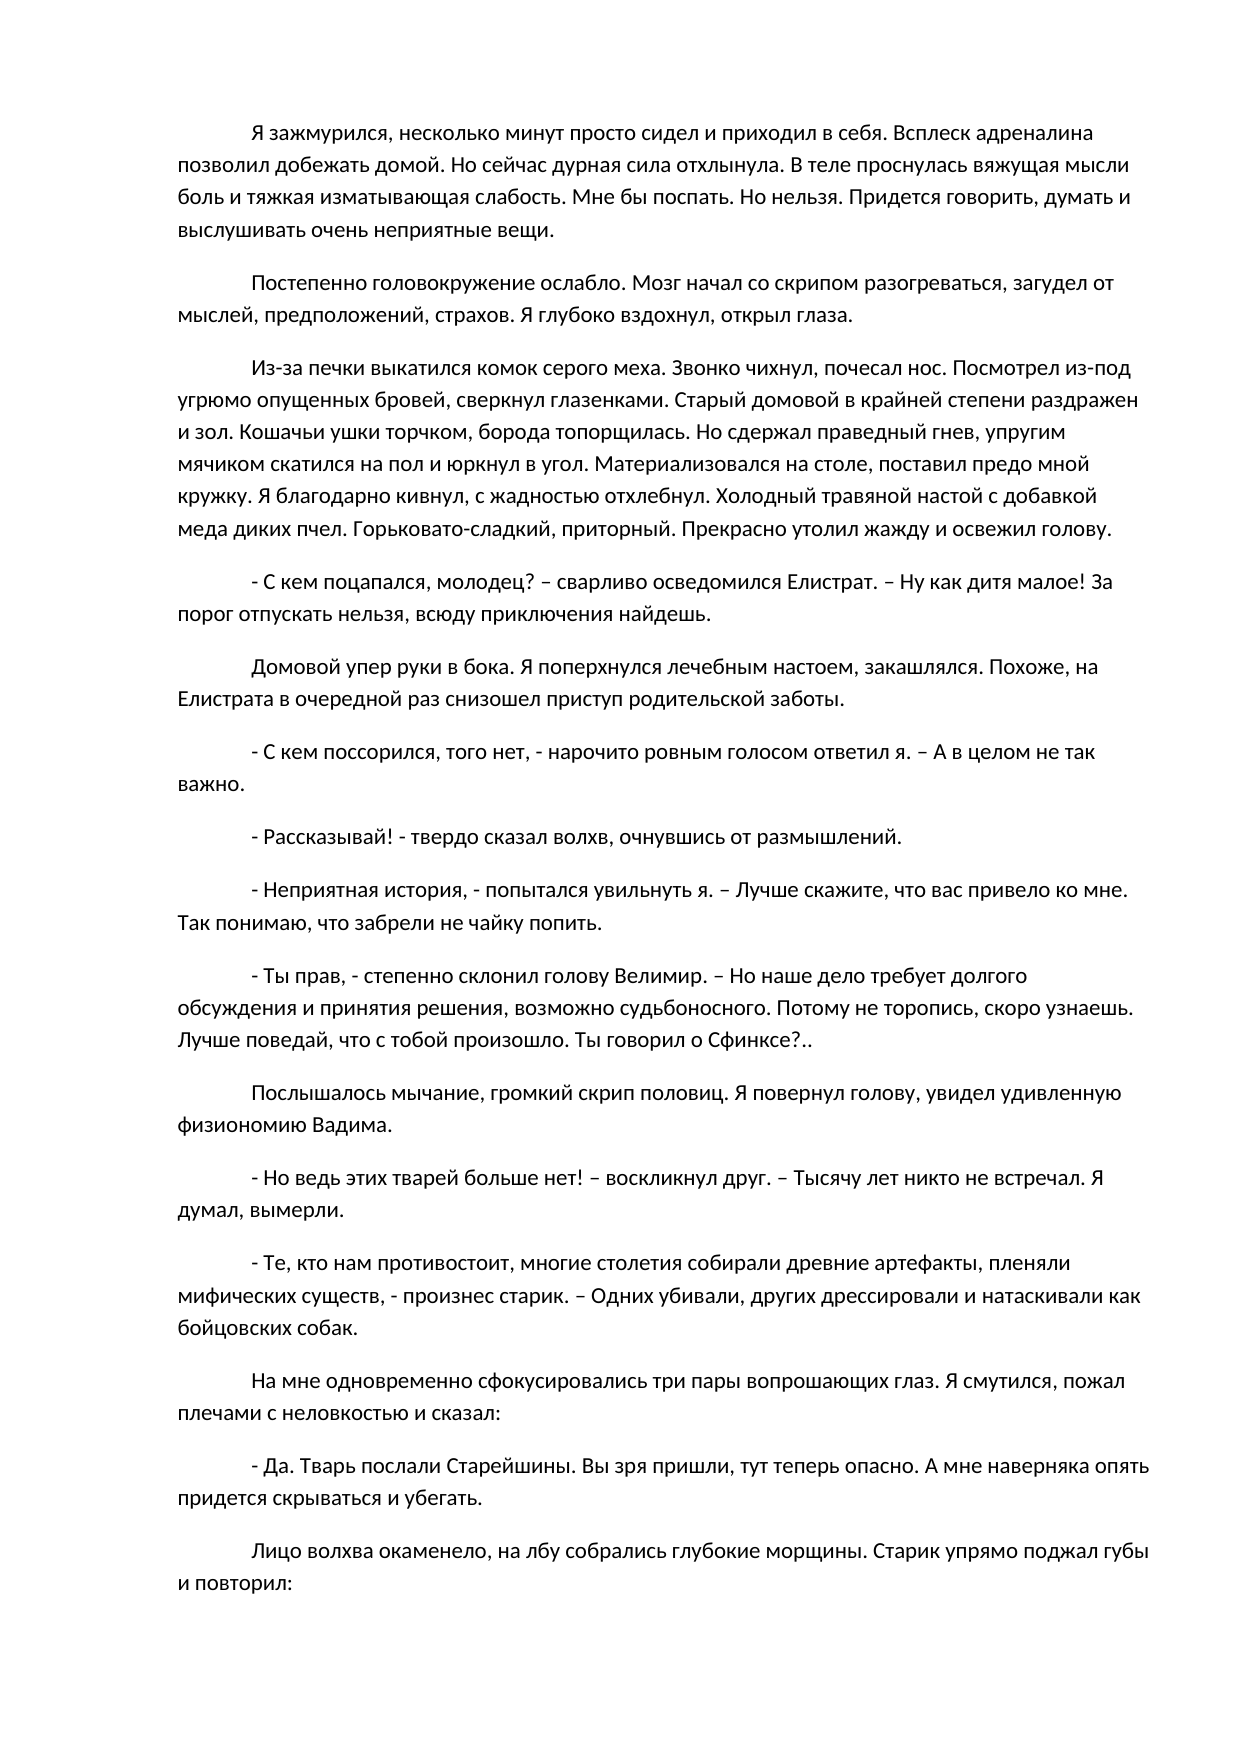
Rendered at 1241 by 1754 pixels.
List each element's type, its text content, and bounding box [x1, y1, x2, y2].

text - С кем поцапался, молодец? – сварливо осведомился Елистрат. – Ну как дитя малое! За порог отпускать нельзя, всюду приключения найдешь. [177, 567, 1152, 627]
text - Неприятная история, - попытался увильнуть я. – Лучше скажите, что вас привело ко мне. Так понимаю, что забрели не чайку попить. [177, 876, 1152, 936]
text - Ты прав, - степенно склонил голову Велимир. – Но наше дело требует долгого обсуждения и принятия решения, возможно судьбоносного. Потому не торопись, скоро узнаешь. Лучше поведай, что с тобой произошло. Ты говорил о Сфинксе?.. [177, 961, 1152, 1053]
text - Рассказывай! - твердо сказал волхв, очнувшись от размышлений. [177, 822, 1152, 851]
text Я зажмурился, несколько минут просто сидел и приходил в себя. Всплеск адреналина позволил добежать домой. Но сейчас дурная сила отхлынула. В теле проснулась вяжущая мысли боль и тяжкая изматывающая слабость. Мне бы поспать. Но нельзя. Придется говорить, думать и выслушивать очень неприятные вещи. [177, 118, 1152, 243]
text На мне одновременно сфокусировались три пары вопрошающих глаз. Я смутился, пожал плечами с неловкостью и сказал: [177, 1366, 1152, 1426]
text Послышалось мычание, громкий скрип половиц. Я повернул голову, увидел удивленную физиономию Вадима. [177, 1078, 1152, 1138]
text Лицо волхва окаменело, на лбу собрались глубокие морщины. Старик упрямо поджал губы и повторил: [177, 1536, 1152, 1597]
text - С кем поссорился, того нет, - нарочито ровным голосом ответил я. – А в целом не так важно. [177, 737, 1152, 797]
text Постепенно головокружение ослабло. Мозг начал со скрипом разогреваться, загудел от мыслей, предположений, страхов. Я глубоко вздохнул, открыл глаза. [177, 268, 1152, 328]
text - Да. Тварь послали Старейшины. Вы зря пришли, тут теперь опасно. А мне наверняка опять придется скрываться и убегать. [177, 1451, 1152, 1511]
text Из-за печки выкатился комок серого меха. Звонко чихнул, почесал нос. Посмотрел из-под угрюмо опущенных бровей, сверкнул глазенками. Старый домовой в крайней степени раздражен и зол. Кошачьи ушки торчком, борода топорщилась. Но сдержал праведный гнев, упругим мячиком скатился на пол и юркнул в угол. Материализовался на столе, поставил предо мной кружку. Я благодарно кивнул, с жадностью отхлебнул. Холодный травяной настой с добавкой меда диких пчел. Горьковато-сладкий, приторный. Прекрасно утолил жажду и освежил голову. [177, 353, 1152, 542]
text - Те, кто нам противостоит, многие столетия собирали древние артефакты, пленяли мифических существ, - произнес старик. – Одних убивали, других дрессировали и натаскивали как бойцовских собак. [177, 1248, 1152, 1341]
text Домовой упер руки в бока. Я поперхнулся лечебным настоем, закашлялся. Похоже, на Елистрата в очередной раз снизошел приступ родительской заботы. [177, 652, 1152, 712]
text - Но ведь этих тварей больше нет! – воскликнул друг. – Тысячу лет никто не встречал. Я думал, вымерли. [177, 1163, 1152, 1223]
